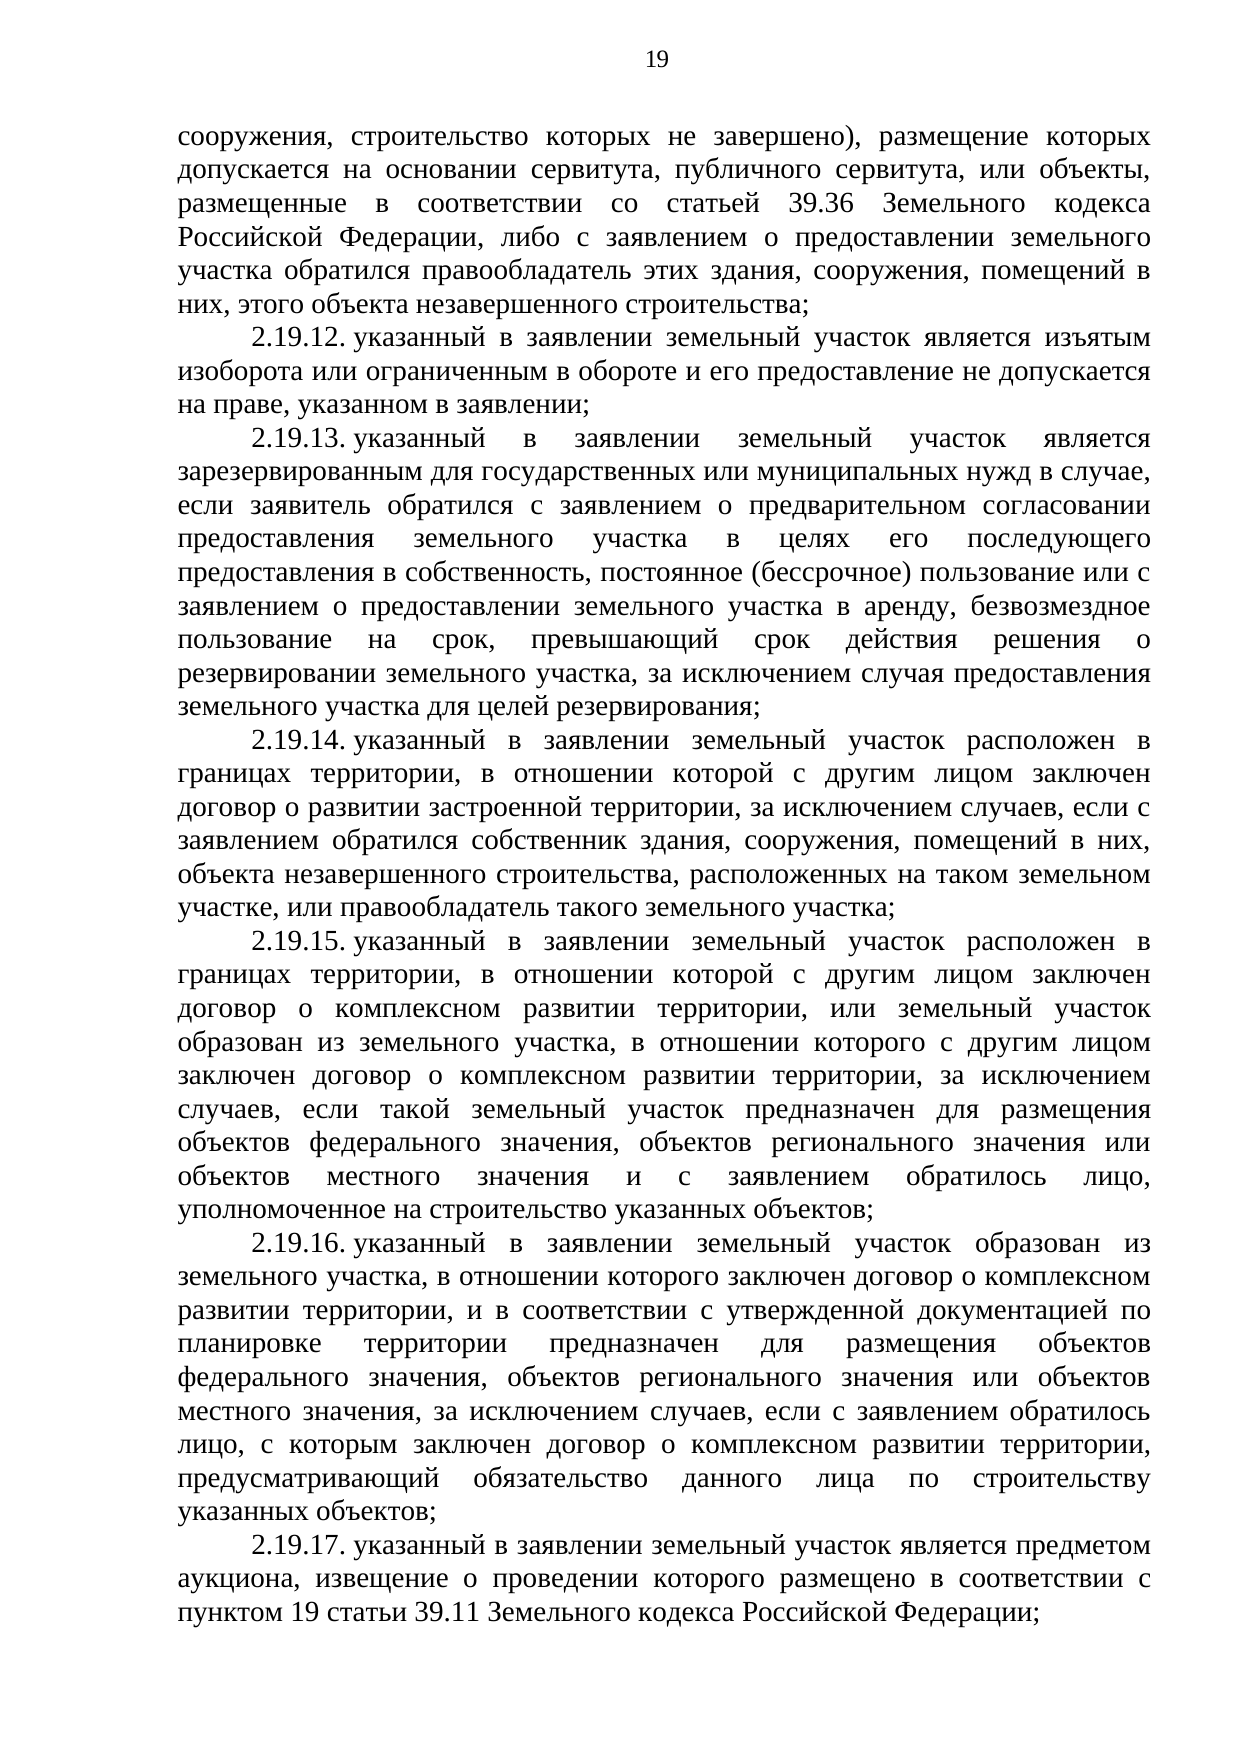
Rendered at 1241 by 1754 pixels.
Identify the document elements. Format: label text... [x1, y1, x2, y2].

text 2.19.17. указанный в заявлении земельный участок является предметом аукциона, извещение о проведении которого размещено в соответствии с пунктом 19 статьи 39.11 Земельного кодекса Российской Федерации; [177, 1527, 1152, 1627]
text 2.19.13. указанный в заявлении земельный участок является зарезервированным для государственных или муниципальных нужд в случае, если заявитель обратился с заявлением о предварительном согласовании предоставления земельного участка в целях его последующего предоставления в собственность, постоянное (бессрочное) пользование или с заявлением о предоставлении земельного участка в аренду, безвозмездное пользование на срок, превышающий срок действия решения о резервировании земельного участка, за исключением случая предоставления земельного участка для целей резервирования; [177, 420, 1152, 722]
text 2.19.15. указанный в заявлении земельный участок расположен в границах территории, в отношении которой с другим лицом заключен договор о комплексном развитии территории, или земельный участок образован из земельного участка, в отношении которого с другим лицом заключен договор о комплексном развитии территории, за исключением случаев, если такой земельный участок предназначен для размещения объектов федерального значения, объектов регионального значения или объектов местного значения и с заявлением обратилось лицо, уполномоченное на строительство указанных объектов; [177, 923, 1152, 1225]
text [177, 118, 1152, 319]
text 2.19.14. указанный в заявлении земельный участок расположен в границах территории, в отношении которой с другим лицом заключен договор о развитии застроенной территории, за исключением случаев, если с заявлением обратился собственник здания, сооружения, помещений в них, объекта незавершенного строительства, расположенных на таком земельном участке, или правообладатель такого земельного участка; [177, 722, 1152, 923]
text 2.19.16. указанный в заявлении земельный участок образован из земельного участка, в отношении которого заключен договор о комплексном развитии территории, и в соответствии с утвержденной документацией по планировке территории предназначен для размещения объектов федерального значения, объектов регионального значения или объектов местного значения, за исключением случаев, если с заявлением обратилось лицо, с которым заключен договор о комплексном развитии территории, предусматривающий обязательство данного лица по строительству указанных объектов; [177, 1225, 1152, 1527]
text 2.19.12. указанный в заявлении земельный участок является изъятым изоборота или ограниченным в обороте и его предоставление не допускается на праве, указанном в заявлении; [177, 319, 1152, 420]
